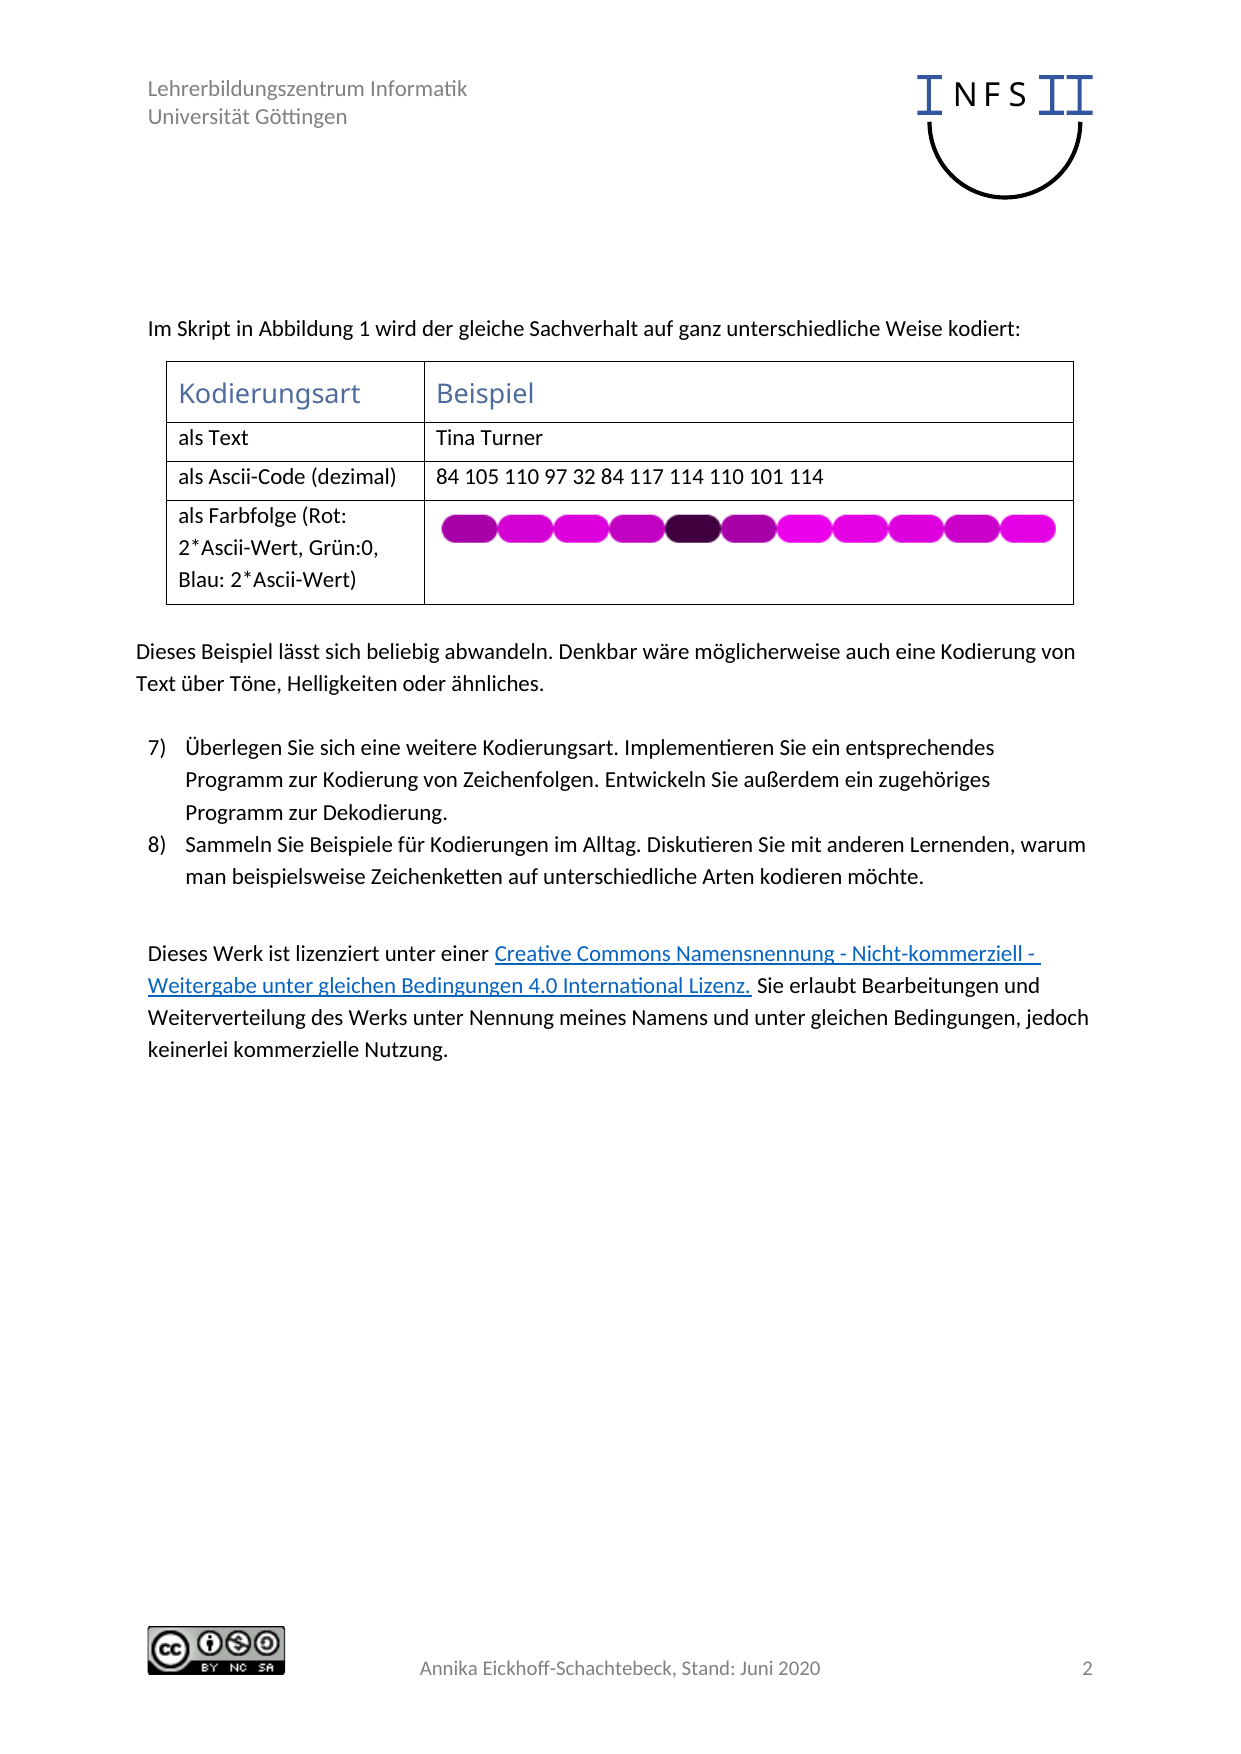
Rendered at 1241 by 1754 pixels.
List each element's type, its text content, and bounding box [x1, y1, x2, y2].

table_cell 84 105 110 97 32 84 117 114 110 101 114 [425, 462, 1073, 500]
text Dieses Werk ist lizenziert unter einer Creative Commons Namensnennung - Nicht-kommerziell - Weitergabe unter gleichen Bedingungen 4.0 International Lizenz. Sie erlaubt Bearbeitungen und Weiterverteilung des Werks unter Nennung meines Namens und unter gleichen Bedingungen, jedoch keinerlei kommerzielle Nutzung. [148, 939, 1093, 1064]
table_cell als Farbfolge (Rot: 2*Ascii-Wert, Grün:0, Blau: 2*Ascii-Wert) [167, 501, 424, 604]
picture [435, 501, 1063, 557]
list Dieses Beispiel lässt sich beliebig abwandeln. Denkbar wäre möglicherweise auch eine Kodierung von Text über Töne, Helligkeiten oder ähnliches. [136, 637, 1093, 697]
picture [147, 1626, 286, 1675]
table_cell Tina Turner [425, 423, 1073, 461]
table_header Kodierungsart [167, 362, 424, 422]
list Sammeln Sie Beispiele für Kodierungen im Alltag. Diskutieren Sie mit anderen Lernenden, warum man beispielsweise Zeichenketten auf unterschiedliche Arten kodieren möchte. [148, 830, 1093, 890]
table_cell [425, 501, 1073, 604]
table_cell als Ascii-Code (dezimal) [167, 462, 424, 500]
text Im Skript in Abbildung 1 wird der gleiche Sachverhalt auf ganz unterschiedliche Weise kodiert: [148, 314, 1093, 342]
table_header Beispiel [425, 362, 1073, 422]
table_cell als Text [167, 423, 424, 461]
list Überlegen Sie sich eine weitere Kodierungsart. Implementieren Sie ein entsprechendes Programm zur Kodierung von Zeichenfolgen. Entwickeln Sie außerdem ein zugehöriges Programm zur Dekodierung. [148, 733, 1093, 826]
